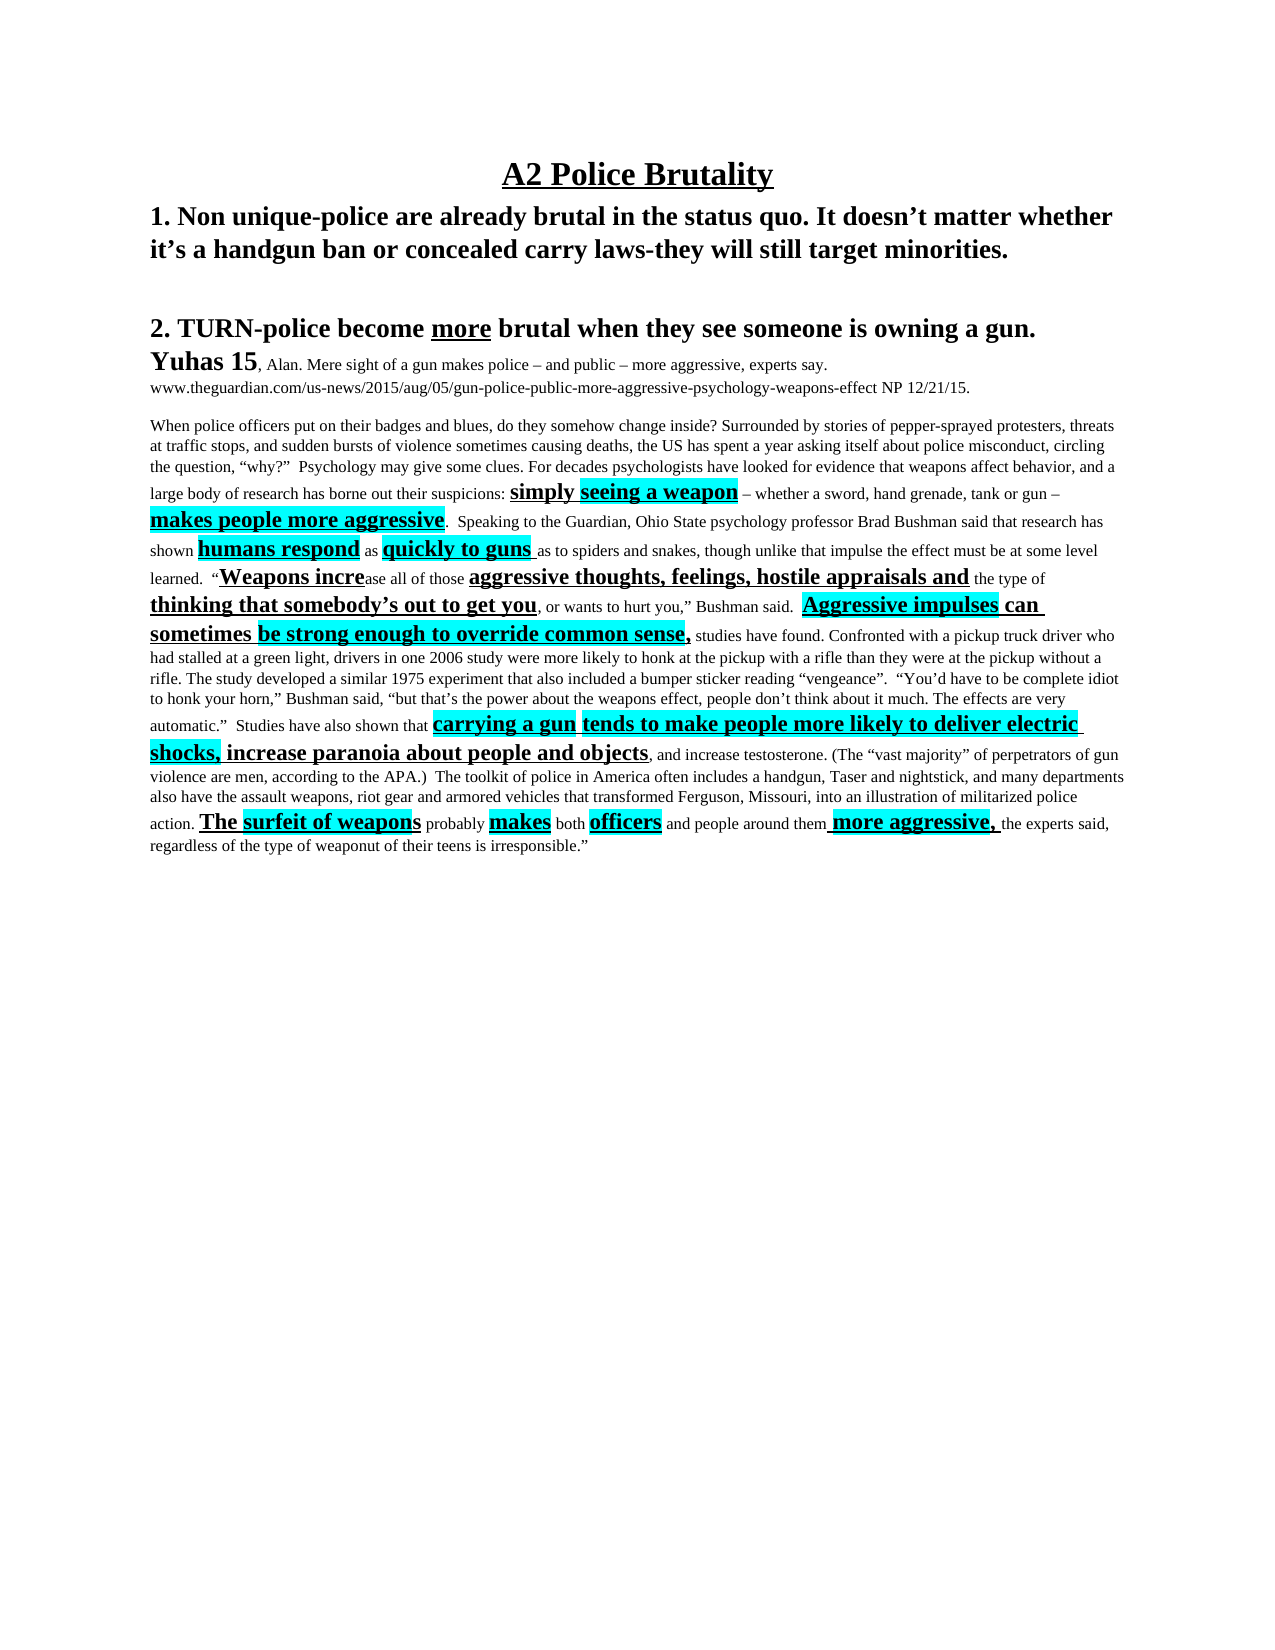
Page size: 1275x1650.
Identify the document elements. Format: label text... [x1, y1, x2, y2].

text When police officers put on their badges and blues, do they somehow change inside? Surrounded by stories of pepper-sprayed protesters, threats at traffic stops, and sudden bursts of violence sometimes causing deaths, the US has spent a year asking itself about police misconduct, circling the question, “why?” Psychology may give some clues. For decades psychologists have looked for evidence that weapons affect behavior, and a large body of research has borne out their suspicions: simply seeing a weapon – whether a sword, hand grenade, tank or gun – makes people more aggressive. Speaking to the Guardian, Ohio State psychology professor Brad Bushman said that research has shown humans respond as quickly to guns as to spiders and snakes, though unlike that impulse the effect must be at some level learned. “Weapons increase all of those aggressive thoughts, feelings, hostile appraisals and the type of thinking that somebody’s out to get you, or wants to hurt you,” Bushman said. Aggressive impulses can sometimes be strong enough to override common sense, studies have found. Confronted with a pickup truck driver who had stalled at a green light, drivers in one 2006 study were more likely to honk at the pickup with a rifle than they were at the pickup without a rifle. The study developed a similar 1975 experiment that also included a bumper sticker reading “vengeance”. “You’d have to be complete idiot to honk your horn,” Bushman said, “but that’s the power about the weapons effect, people don’t think about it much. The effects are very automatic.” Studies have also shown that carrying a gun tends to make people more likely to deliver electric shocks, increase paranoia about people and objects, and increase testosterone. (The “vast majority” of perpetrators of gun violence are men, according to the APA.) The toolkit of police in America often includes a handgun, Taser and nightstick, and many departments also have the assault weapons, riot gear and armored vehicles that transformed Ferguson, Missouri, into an illustration of militarized police action. The surfeit of weapons probably makes both officers and people around them more aggressive, the experts said, regardless of the type of weaponut of their teens is irresponsible.” [150, 415, 1125, 855]
subtitle 1. Non unique-police are already brutal in the status quo. It doesn’t matter whether it’s a handgun ban or concealed carry laws-they will still target minorities. [150, 200, 1125, 264]
subtitle A2 Police Brutality [150, 154, 1125, 192]
text Yuhas 15, Alan. Mere sight of a gun makes police – and public – more aggressive, experts say. www.theguardian.com/us-news/2015/aug/05/gun-police-public-more-aggressive-psychology-weapons-effect NP 12/21/15. [150, 345, 1125, 397]
subtitle 2. TURN-police become more brutal when they see someone is owning a gun. [150, 312, 1125, 343]
